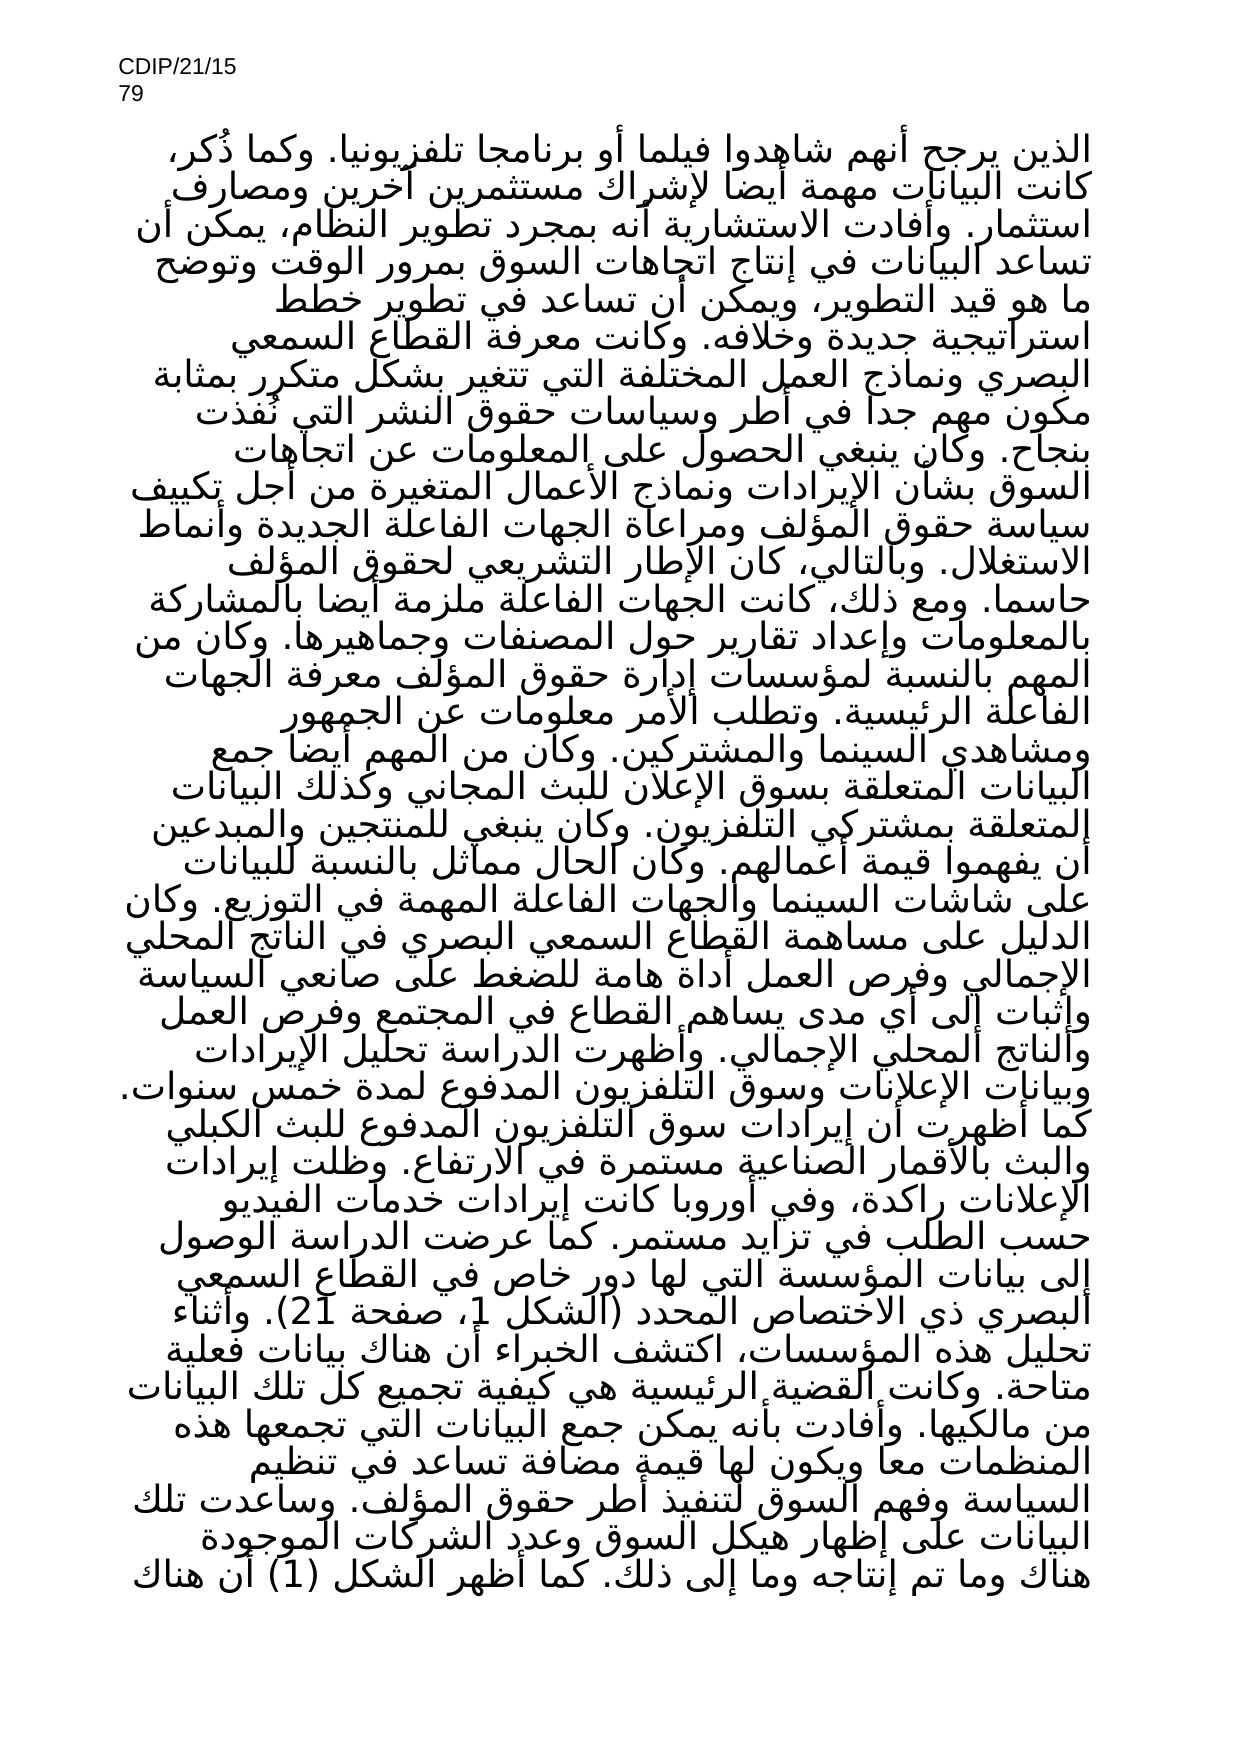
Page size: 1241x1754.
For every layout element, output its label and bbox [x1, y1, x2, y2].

text [118, 132, 1092, 1595]
